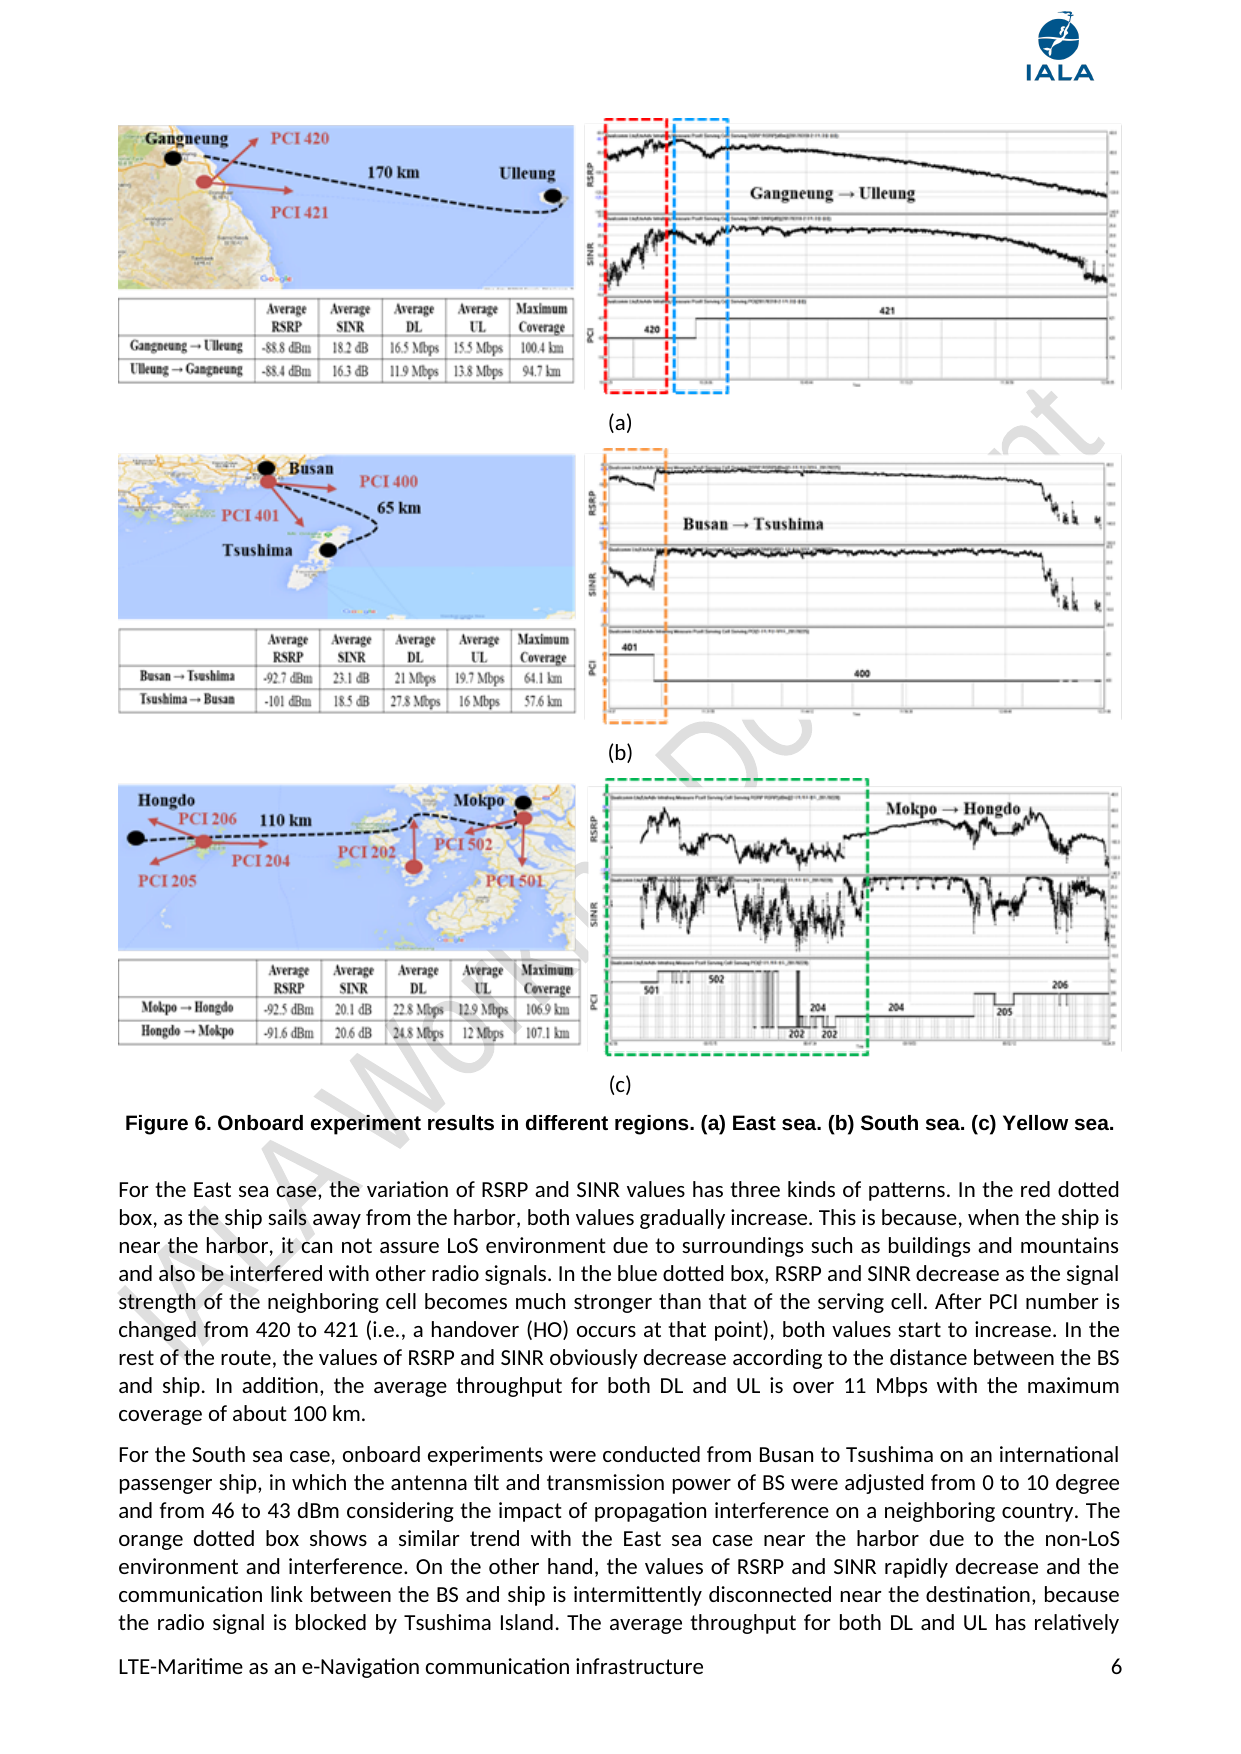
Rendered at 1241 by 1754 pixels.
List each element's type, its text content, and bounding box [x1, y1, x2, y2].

text (b) [118, 738, 1122, 766]
picture [118, 118, 1123, 396]
text For the East sea case, the variation of RSRP and SINR values has three kinds of patterns. In the red dotted box, as the ship sails away from the harbor, both values gradually increase. This is because, when the ship is near the harbor, it can not assure LoS environment due to surroundings such as buildings and mountains and also be interfered with other radio signals. In the blue dotted box, RSRP and SINR decrease as the signal strength of the neighboring cell becomes much stronger than that of the serving cell. After PCI number is changed from 420 to 421 (i.e., a handover (HO) occurs at that point), both values start to increase. In the rest of the route, the values of RSRP and SINR obviously decrease according to the distance between the BS and ship. In addition, the average throughput for both DL and UL is over 11 Mbps with the maximum coverage of about 100 km. [118, 1175, 1122, 1427]
picture [118, 448, 1123, 726]
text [118, 1440, 1122, 1636]
text (a) [118, 408, 1122, 436]
picture [1011, 3, 1106, 96]
text Figure 6. Onboard experiment results in different regions. (a) East sea. (b) South sea. (c) Yellow sea. [118, 1111, 1122, 1134]
picture [118, 778, 1123, 1058]
text (c) [118, 1070, 1122, 1098]
